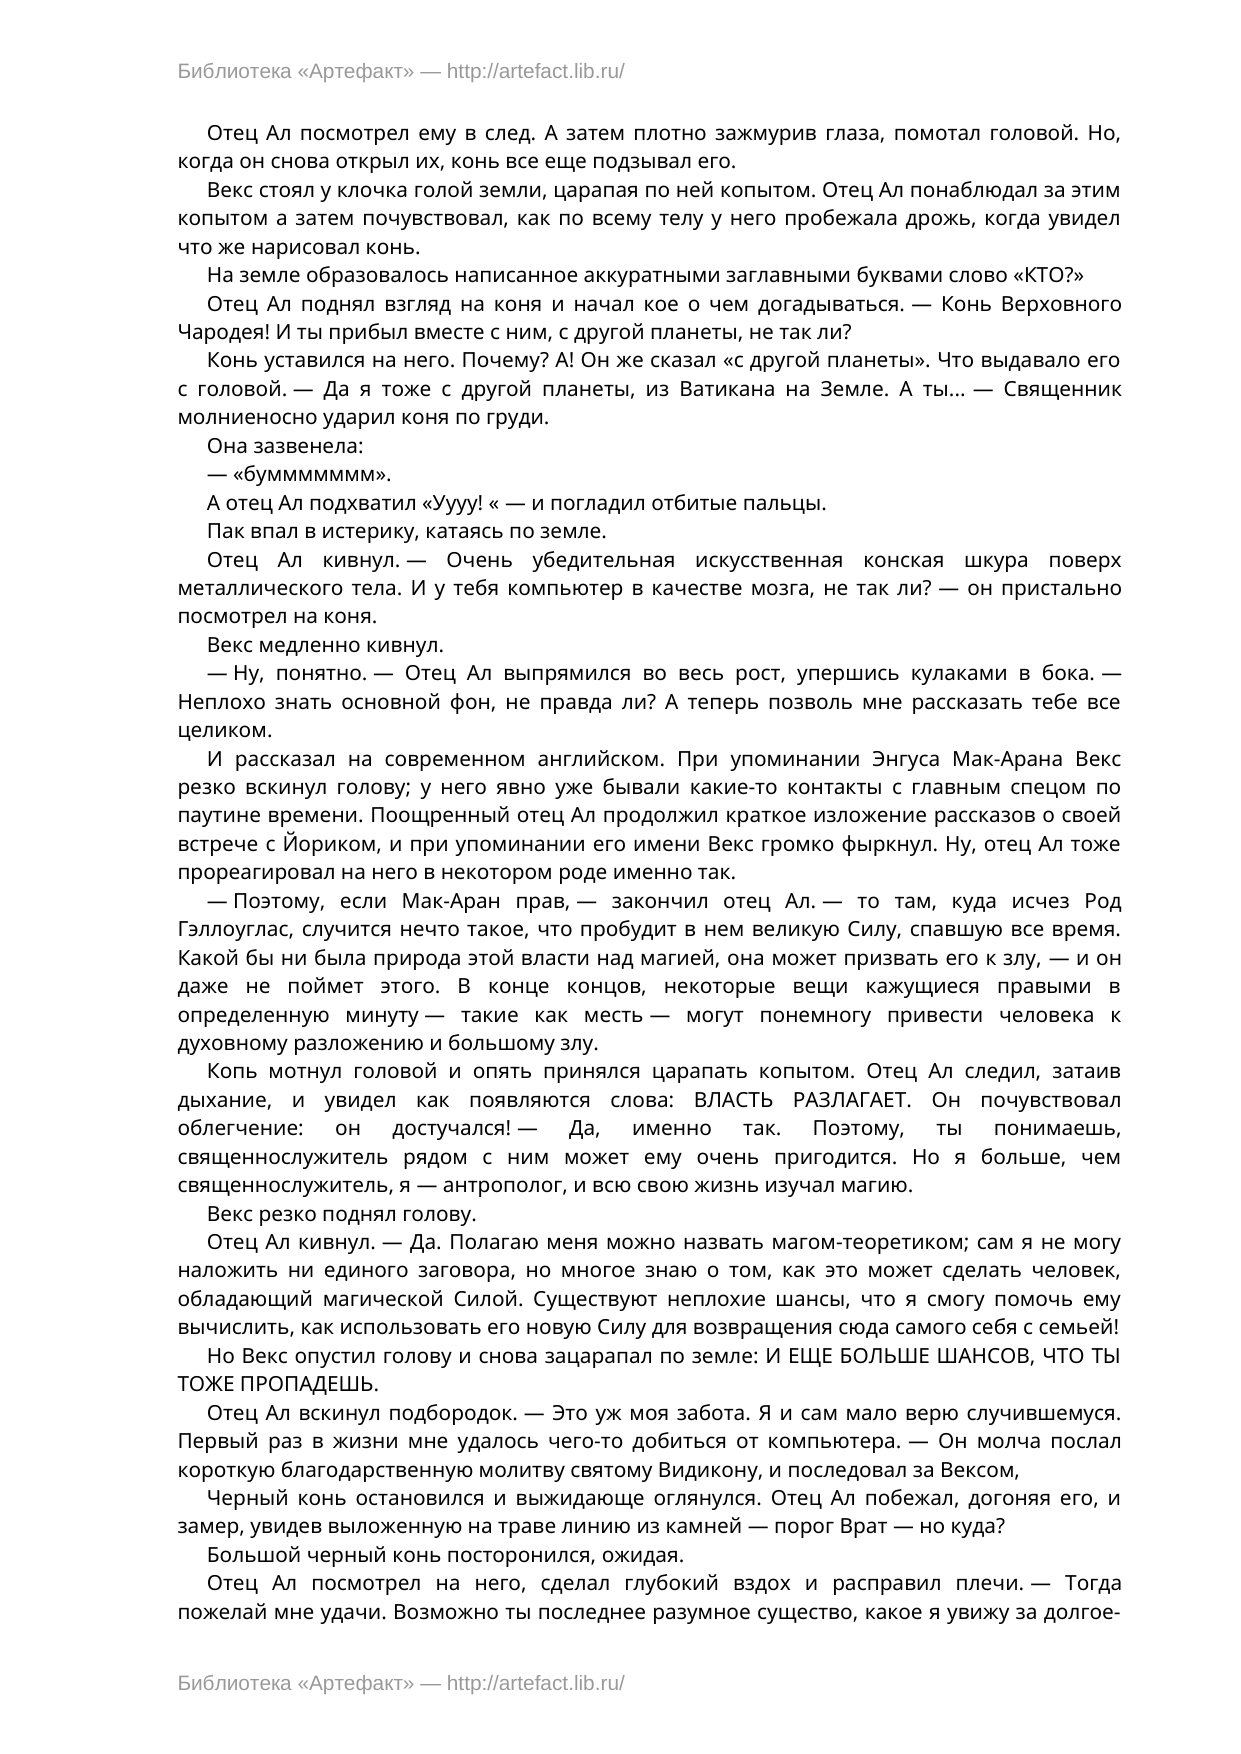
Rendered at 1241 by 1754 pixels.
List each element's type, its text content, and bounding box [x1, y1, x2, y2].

text А отец Ал подхватил «Уууу! « — и погладил отбитые пальцы. [177, 488, 1122, 516]
text — Ну, понятно. — Отец Ал выпрямился во весь рост, упершись кулаками в бока. — Неплохо знать основной фон, не правда ли? А теперь позволь мне рассказать тебе все целиком. [177, 658, 1122, 744]
text Копь мотнул головой и опять принялся царапать копытом. Отец Ал следил, затаив дыхание, и увидел как появляются слова: ВЛАСТЬ РАЗЛАГАЕТ. Он почувствовал облегчение: он достучался! — Да, именно так. Поэтому, ты понимаешь, священнослужитель рядом с ним может ему очень пригодится. Но я больше, чем священнослужитель, я — антрополог, и всю свою жизнь изучал магию. [177, 1057, 1122, 1199]
text — «буммммммм». [177, 459, 1122, 488]
text Черный конь остановился и выжидающе оглянулся. Отец Ал побежал, догоняя его, и замер, увидев выложенную на траве линию из камней — порог Врат — но куда? [177, 1483, 1122, 1540]
text Отец Ал поднял взгляд на коня и начал кое о чем догадываться. — Конь Верховного Чародея! И ты прибыл вместе с ним, с другой планеты, не так ли? [177, 289, 1122, 346]
text Конь уставился на него. Почему? А! Он же сказал «с другой планеты». Что выдавало его с головой. — Да я тоже с другой планеты, из Ватикана на Земле. А ты... — Священник молниеносно ударил коня по груди. [177, 346, 1122, 431]
text Векс медленно кивнул. [177, 630, 1122, 658]
text Большой черный конь посторонился, ожидая. [177, 1540, 1122, 1568]
text Отец Ал кивнул. — Очень убедительная искусственная конская шкура поверх металлического тела. И у тебя компьютер в качестве мозга, не так ли? — он пристально посмотрел на коня. [177, 545, 1122, 630]
text Она зазвенела: [177, 431, 1122, 459]
text И рассказал на современном английском. При упоминании Энгуса Мак-Арана Векс резко вскинул голову; у него явно уже бывали какие-то контакты с главным спецом по паутине времени. Поощренный отец Ал продолжил краткое изложение рассказов о своей встрече с Йориком, и при упоминании его имени Векс громко фыркнул. Ну, отец Ал тоже прореагировал на него в некотором роде именно так. [177, 744, 1122, 886]
text Отец Ал посмотрел ему в след. А затем плотно зажмурив глаза, помотал головой. Но, когда он снова открыл их, конь все еще подзывал его. [177, 118, 1122, 175]
text Пак впал в истерику, катаясь по земле. [177, 516, 1122, 545]
text Но Векс опустил голову и снова зацарапал по земле: И ЕЩЕ БОЛЬШЕ ШАНСОВ, ЧТО ТЫ ТОЖЕ ПРОПАДЕШЬ. [177, 1341, 1122, 1398]
text — Поэтому, если Мак-Аран прав, — закончил отец Ал. — то там, куда исчез Род Гэллоуглас, случится нечто такое, что пробудит в нем великую Силу, спавшую все время. Какой бы ни была природа этой власти над магией, она может призвать его к злу, — и он даже не поймет этого. В конце концов, некоторые вещи кажущиеся правыми в определенную минуту — такие как месть — могут понемногу привести человека к духовному разложению и большому злу. [177, 886, 1122, 1057]
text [177, 1568, 1122, 1625]
text Отец Ал кивнул. — Да. Полагаю меня можно назвать магом-теоретиком; сам я не могу наложить ни единого заговора, но многое знаю о том, как это может сделать человек, обладающий магической Силой. Существуют неплохие шансы, что я смогу помочь ему вычислить, как использовать его новую Силу для возвращения сюда самого себя с семьей! [177, 1227, 1122, 1341]
text На земле образовалось написанное аккуратными заглавными буквами слово «КТО?» [177, 260, 1122, 289]
text Векс стоял у клочка голой земли, царапая по ней копытом. Отец Ал понаблюдал за этим копытом а затем почувствовал, как по всему телу у него пробежала дрожь, когда увидел что же нарисовал конь. [177, 175, 1122, 260]
text Отец Ал вскинул подбородок. — Это уж моя забота. Я и сам мало верю случившемуся. Первый раз в жизни мне удалось чего-то добиться от компьютера. — Он молча послал короткую благодарственную молитву святому Видикону, и последовал за Вексом, [177, 1398, 1122, 1483]
text Векс резко поднял голову. [177, 1199, 1122, 1227]
